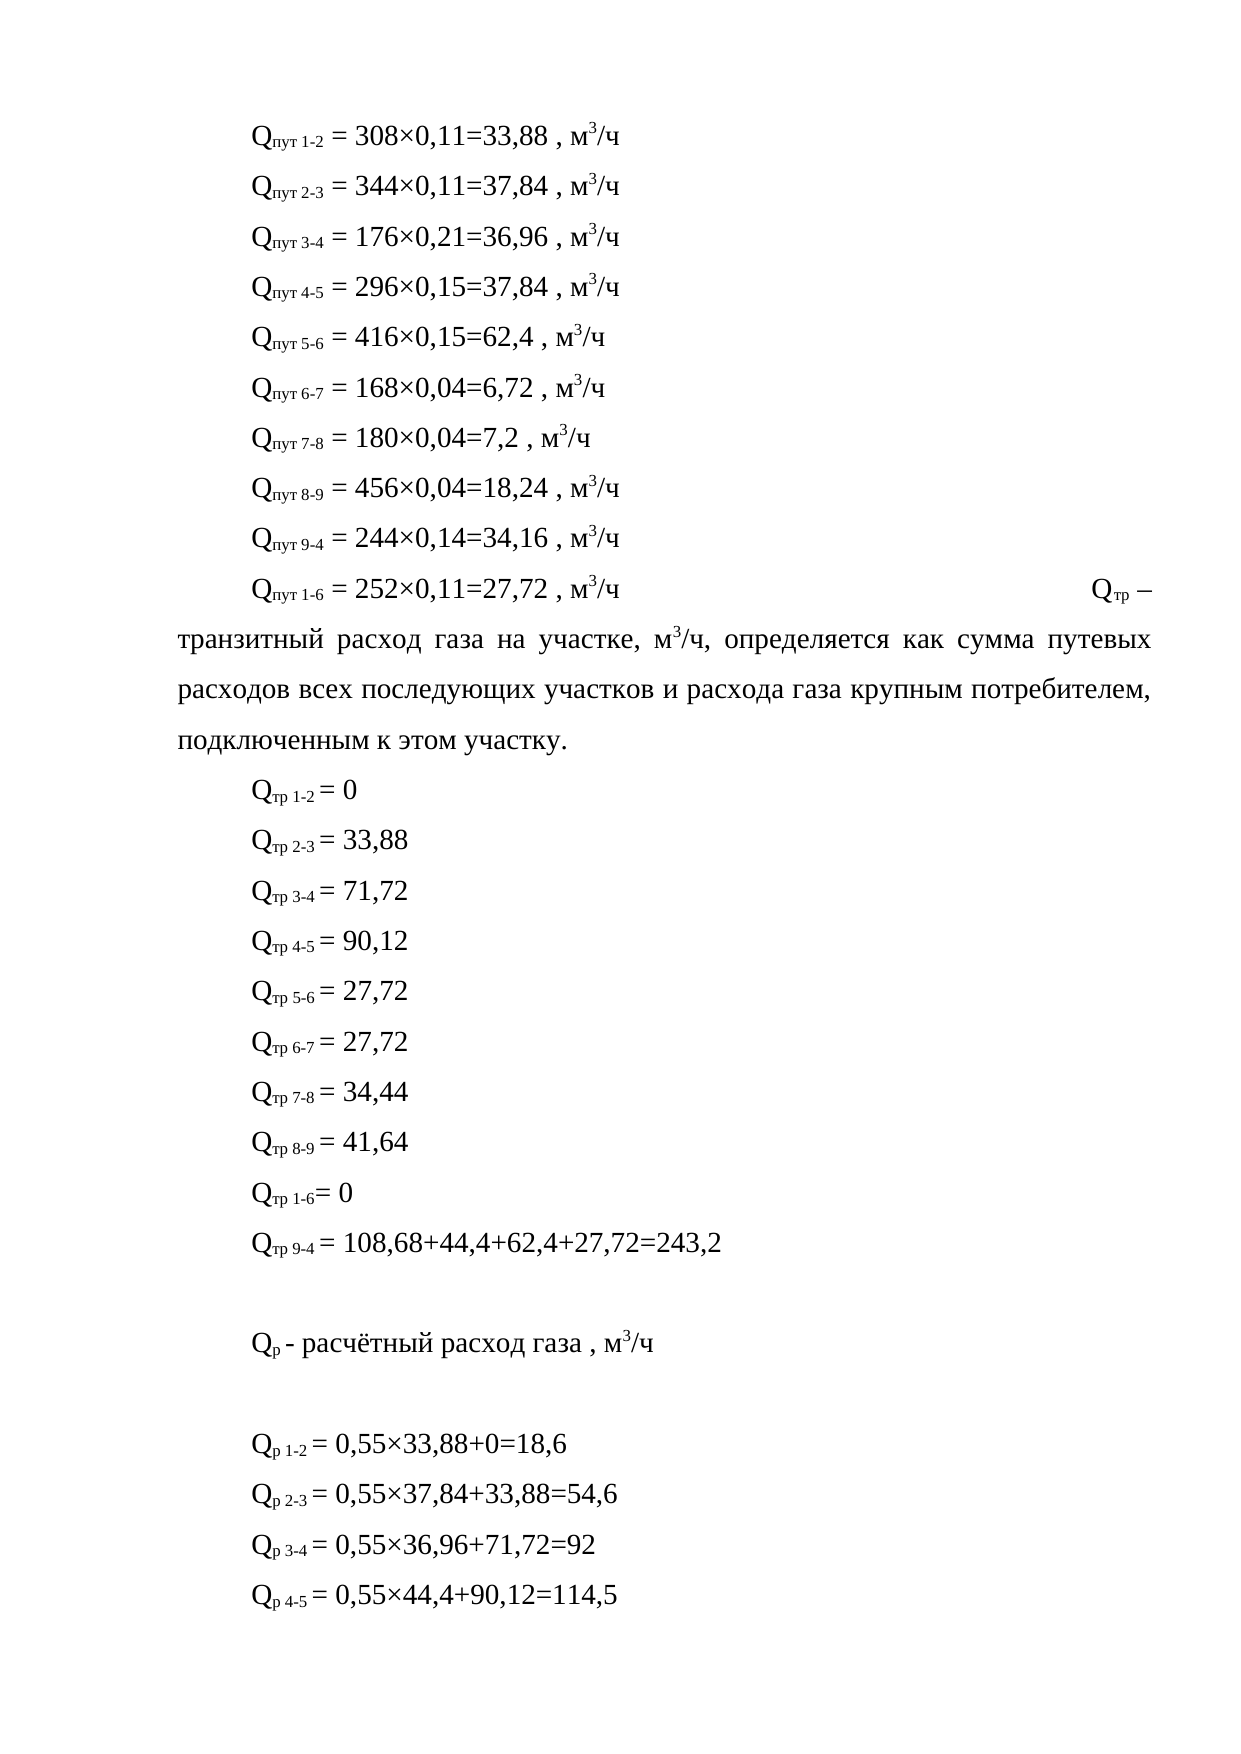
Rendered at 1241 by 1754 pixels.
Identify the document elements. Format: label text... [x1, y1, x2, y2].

text Qпут 2-3 = 344×0,11=37,84 , м3/ч [177, 168, 1152, 202]
text Qp 4-5 = 0,55×44,4+90,12=114,5 [177, 1577, 1152, 1611]
text Qпут 1-2 = 308×0,11=33,88 , м3/ч [177, 118, 1152, 152]
text Qp 3-4 = 0,55×36,96+71,72=92 [177, 1527, 1152, 1560]
text Qтр 9-4 = 108,68+44,4+62,4+27,72=243,2 [177, 1225, 1152, 1258]
text Qпут 6-7 = 168×0,04=6,72 , м3/ч [177, 370, 1152, 403]
text Qтр 8-9 = 41,64 [177, 1124, 1152, 1158]
text Qтр 2-3 = 33,88 [177, 822, 1152, 856]
text Qтр 1-2 = 0 [177, 772, 1152, 806]
text Qпут 3-4 = 176×0,21=36,96 , м3/ч [177, 219, 1152, 252]
text Qтр 3-4 = 71,72 [177, 873, 1152, 906]
text Qтр 5-6 = 27,72 [177, 973, 1152, 1007]
text Qтр 4-5 = 90,12 [177, 923, 1152, 957]
text Qp - расчётный расход газа , м3/ч [177, 1326, 1152, 1359]
text Qпут 4-5 = 296×0,15=37,84 , м3/ч [177, 269, 1152, 303]
text Qпут 5-6 = 416×0,15=62,4 , м3/ч [177, 319, 1152, 353]
text Qпут 8-9 = 456×0,04=18,24 , м3/ч [177, 470, 1152, 504]
text Qпут 9-4 = 244×0,14=34,16 , м3/ч [177, 521, 1152, 554]
text Qпут 7-8 = 180×0,04=7,2 , м3/ч [177, 420, 1152, 453]
text Qтр 6-7 = 27,72 [177, 1024, 1152, 1057]
text Qтр 7-8 = 34,44 [177, 1074, 1152, 1108]
text Qпут 1-6 = 252×0,11=27,72 , м3/ч Qтр – транзитный расход газа на участке, м3/ч, определяется как сумма путевых расходов всех последующих участков и расхода газа крупным потребителем, подключенным к этом участку. [177, 571, 1152, 755]
text Qтр 1-6= 0 [177, 1175, 1152, 1208]
text Qp 2-3 = 0,55×37,84+33,88=54,6 [177, 1477, 1152, 1510]
text Qp 1-2 = 0,55×33,88+0=18,6 [177, 1426, 1152, 1460]
